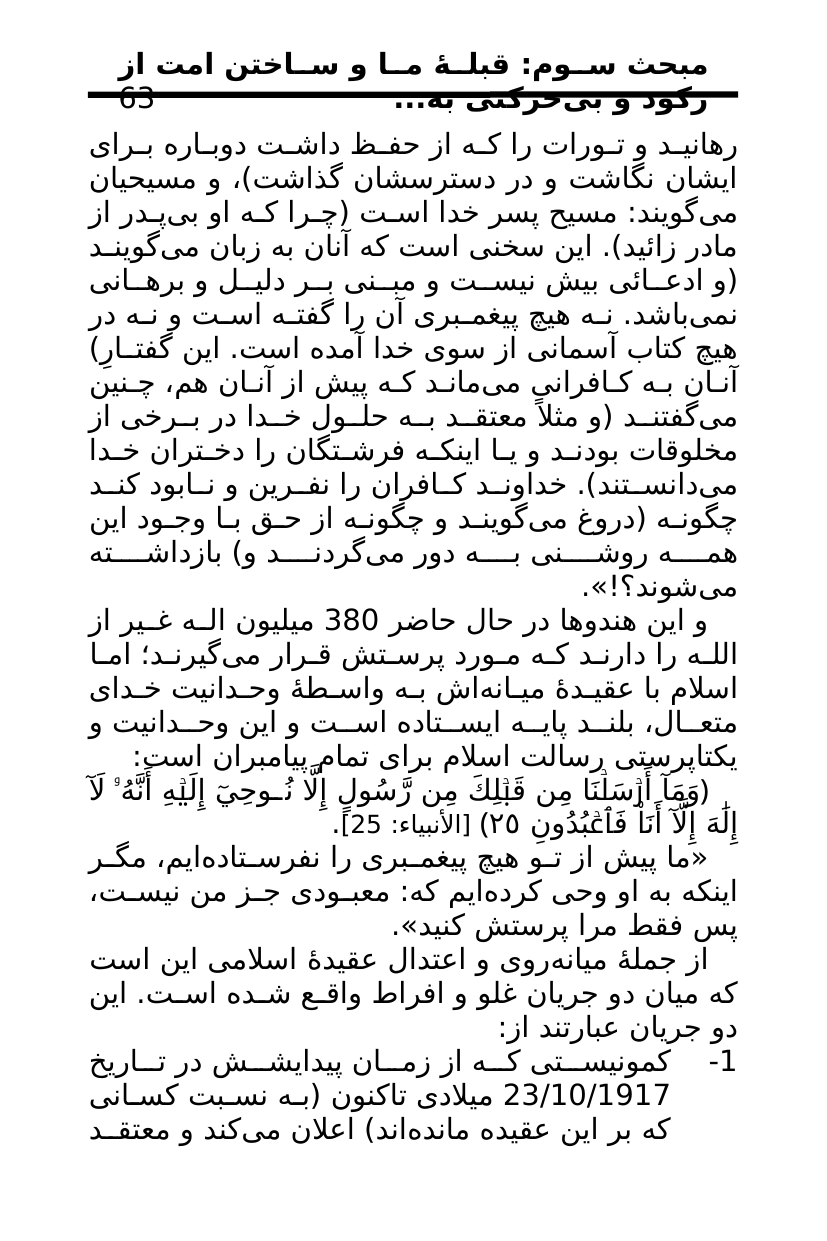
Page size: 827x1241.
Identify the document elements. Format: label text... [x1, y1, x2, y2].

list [89, 1044, 708, 1146]
text از جملۀ میانه‌روی و اعتدال عقیدۀ اسلامی این است که میان دو جریان غلو و افراط واقع شده است. این دو جریان عبارتند از: [89, 943, 738, 1044]
text ﴿وَمَآ أَرۡسَلۡنَا مِن قَبۡلِكَ مِن رَّسُولٍ إِلَّا نُوحِيٓ إِلَيۡهِ أَنَّهُۥ لَآ إِلَٰهَ إِلَّآ أَنَا۠ فَٱعۡبُدُونِ ٢٥﴾ [الأنبیاء: 25]. [89, 773, 738, 841]
text و این هندوها در حال حاضر 380 میلیون اله غیر از الله را دارند که مورد پرستش قرار می‌گیرند؛ اما اسلام با عقیدۀ میانه‌اش به واسطۀ وحدانیت خدای متعال، بلند پایه ایستاده است و این وحدانیت و یکتاپرستی رسالت اسلام برای تمام پیامبران است: [89, 603, 738, 773]
text «ما پیش از تو هیچ پیغمبری را نفرستاده‌ایم، مگر اینکه به او وحی کرده‌ایم که: معبودی جز من نیست، پس فقط مرا پرستش کنید». [89, 841, 738, 943]
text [89, 128, 738, 603]
